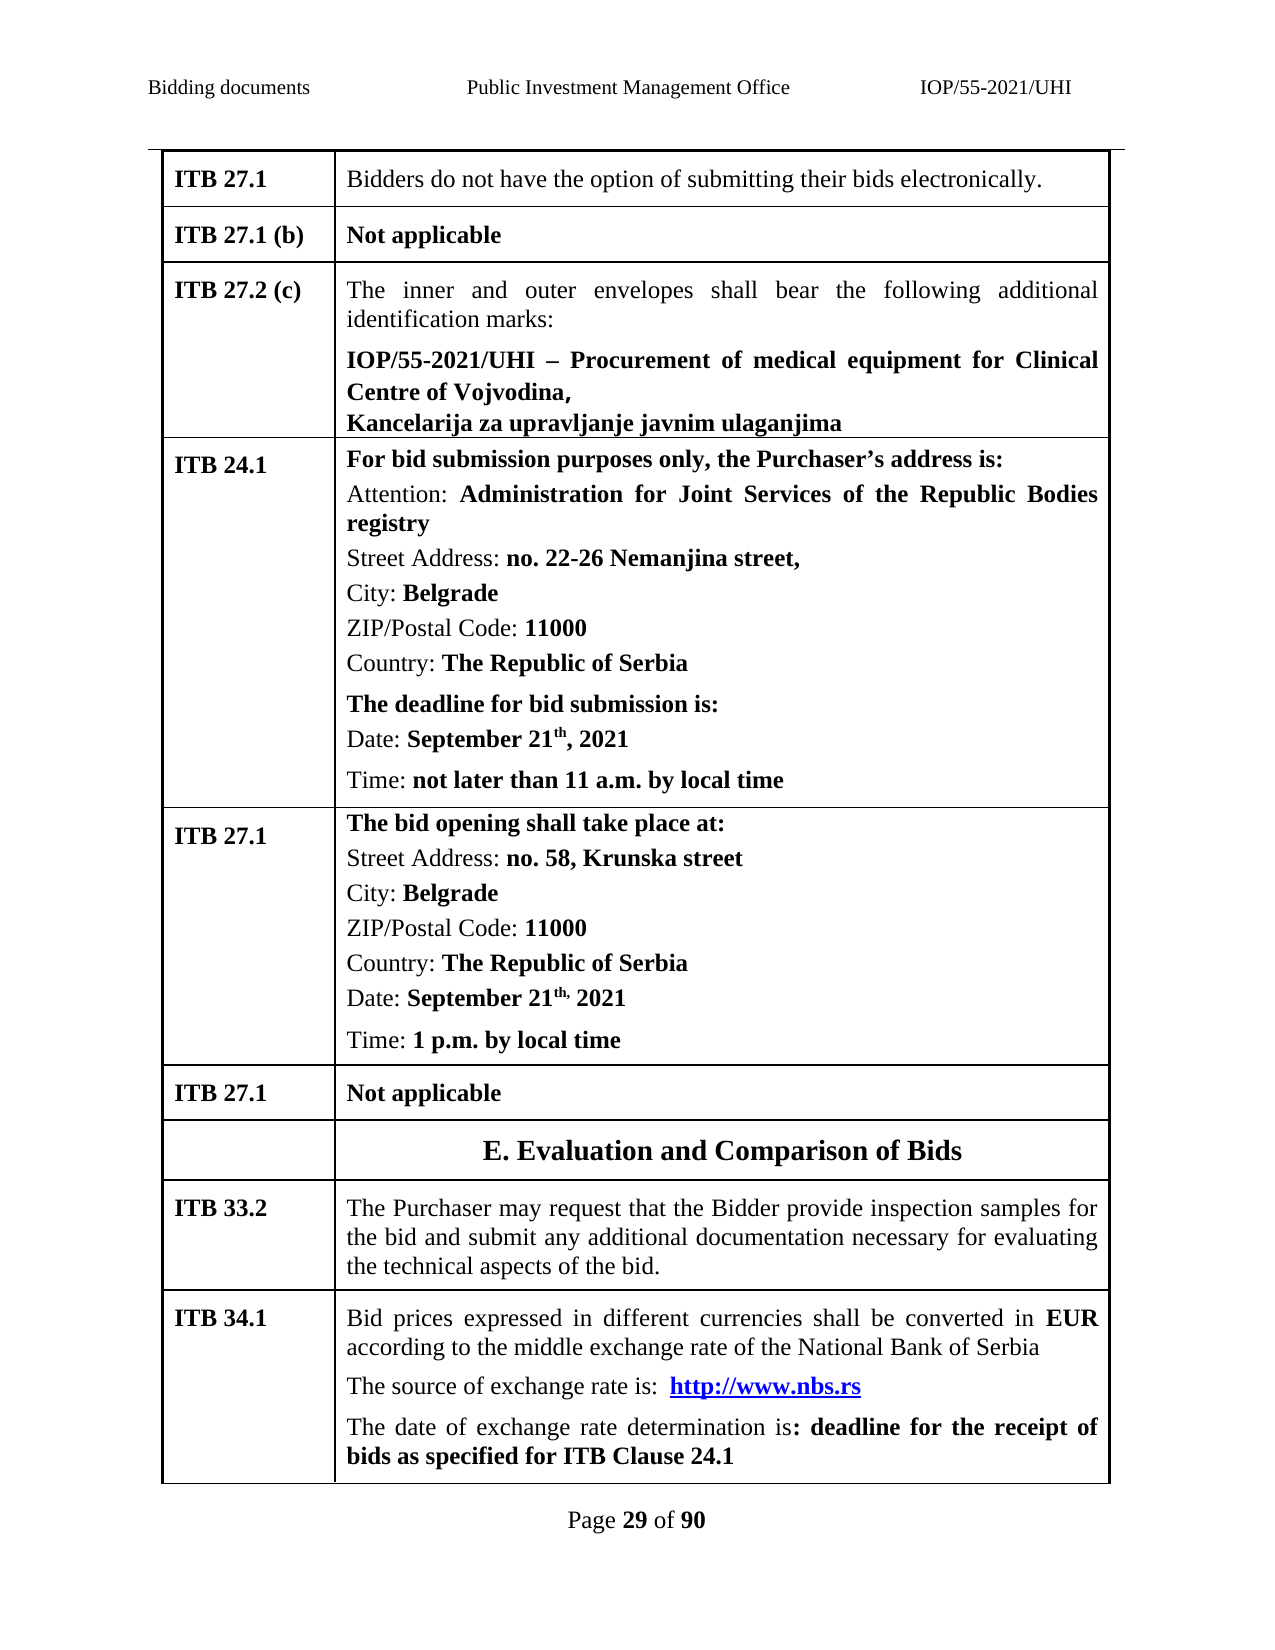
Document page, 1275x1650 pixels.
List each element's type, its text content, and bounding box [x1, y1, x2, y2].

table_cell For bid submission purposes only, the Purchaser’s address is: Attention: Administration for Joint Services of the Republic Bodies registry Street Address: no. 22-26 Nemanjina street, City: Belgrade ZIP/Postal Code: 11000 Country: The Republic of Serbia The deadline for bid submission is: Date: September 21th, 2021 Time: not later than 11 a.m. by local time [336, 438, 1108, 807]
table_cell The bid opening shall take place at: Street Address: no. 58, Krunska street City: Belgrade ZIP/Postal Code: 11000 Country: The Republic of Serbia Date: September 21th, 2021 Time: 1 p.m. by local time [336, 808, 1108, 1064]
table_cell ITB 27.1 [164, 808, 334, 1064]
table_cell ITB 24.1 [164, 438, 334, 807]
table_cell The inner and outer envelopes shall bear the following additional identification marks: IOP/55-2021/UHI – Procurement of medical equipment for Clinical Centre of Vojvodina, Kancelarija za upravljanje javnim ulaganjima [336, 263, 1108, 437]
table_cell Bid prices expressed in different currencies shall be converted in EUR according to the middle exchange rate of the National Bank of Serbia The source of exchange rate is: http://www.nbs.rs The date of exchange rate determination is: deadline for the receipt of bids as specified for ITB Clause 24.1 [336, 1291, 1108, 1482]
table_cell ITB 34.1 [164, 1291, 334, 1482]
table_cell [164, 1121, 334, 1179]
table_cell Bidders do not have the option of submitting their bids electronically. [336, 152, 1108, 206]
table_cell ITB 33.2 [164, 1181, 334, 1289]
table_cell Not applicable [336, 1066, 1108, 1119]
table_cell ITB 27.1 (b) [164, 207, 334, 261]
table_cell Not applicable [336, 207, 1108, 261]
table_cell ITB 27.2 (c) [164, 263, 334, 437]
table_cell ITB 27.1 [164, 1066, 334, 1119]
table_cell The Purchaser may request that the Bidder provide inspection samples for the bid and submit any additional documentation necessary for evaluating the technical aspects of the bid. [336, 1181, 1108, 1289]
table_cell ITB 27.1 [164, 152, 334, 206]
table_cell E. Evaluation and Comparison of Bids [336, 1121, 1108, 1179]
